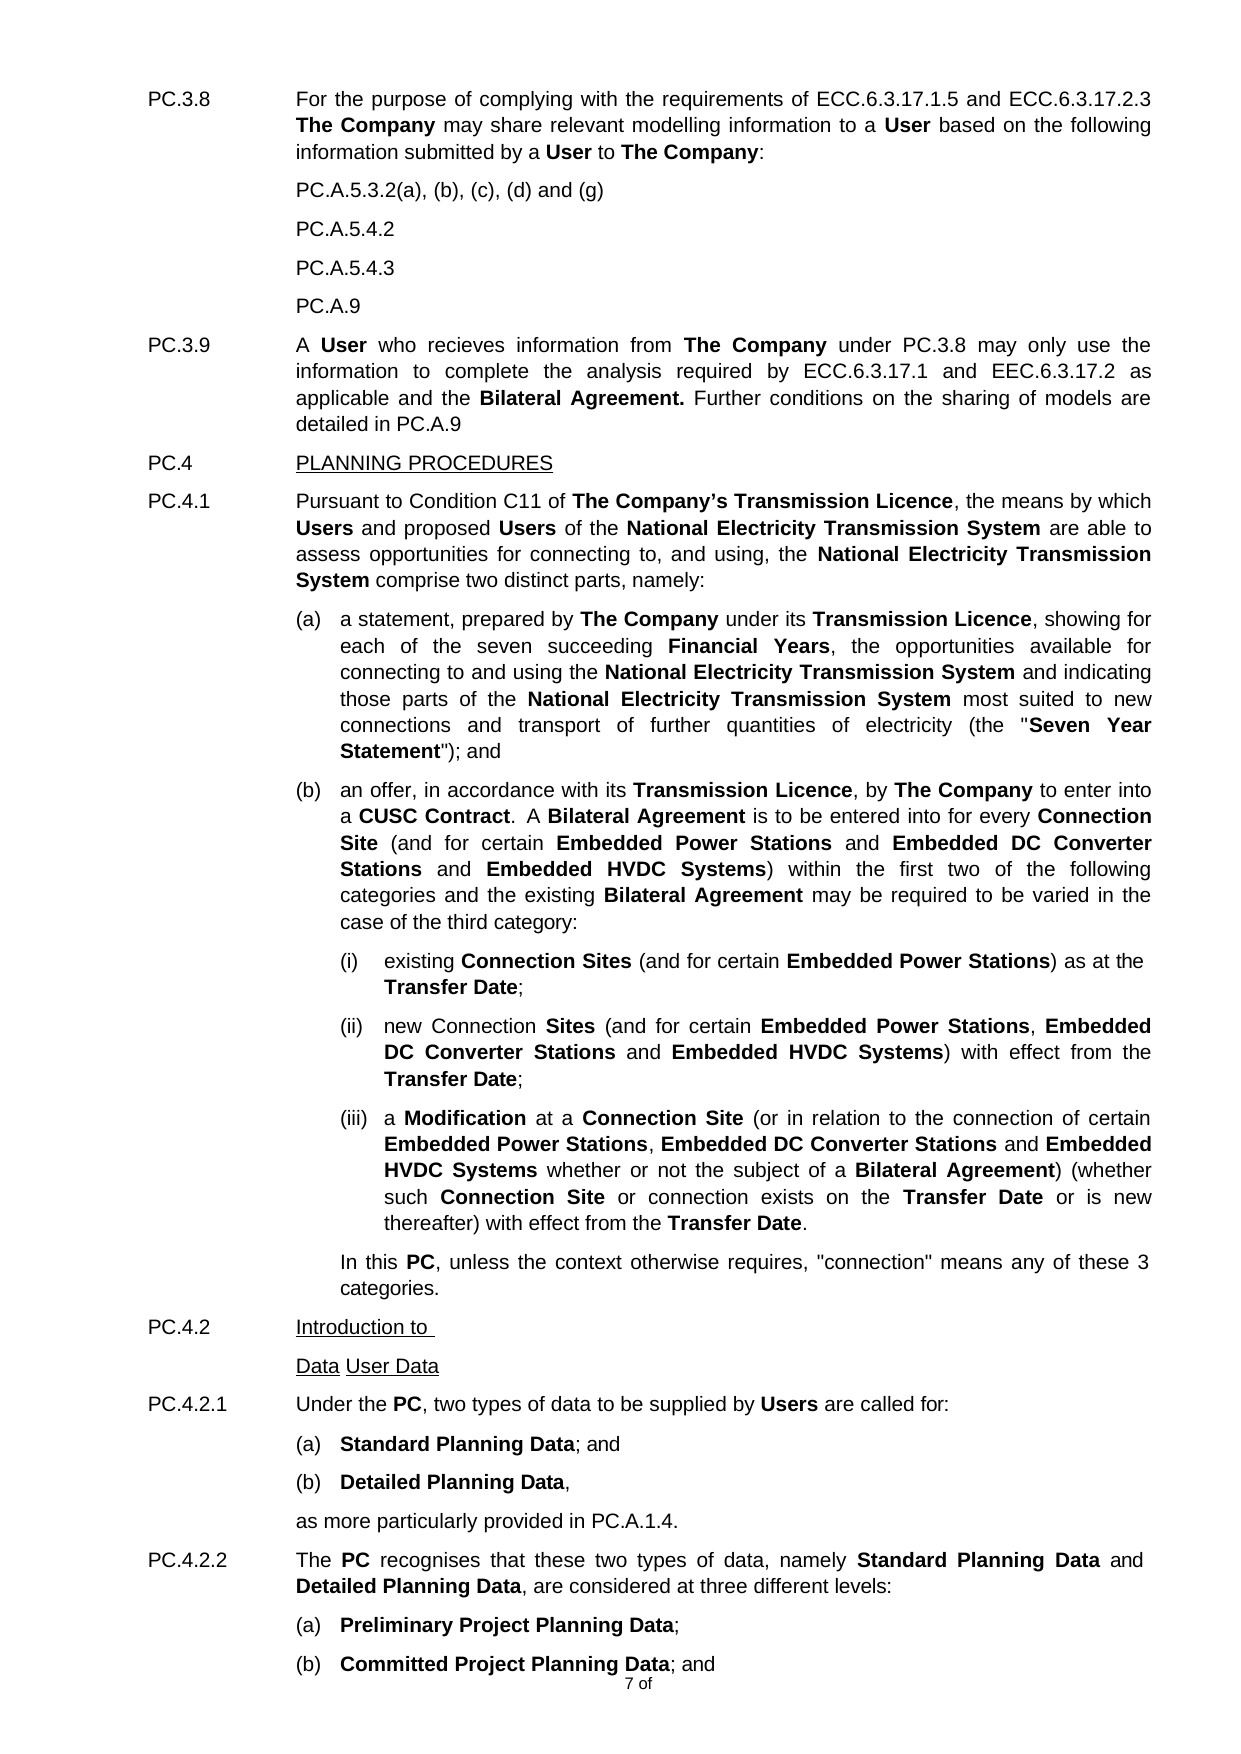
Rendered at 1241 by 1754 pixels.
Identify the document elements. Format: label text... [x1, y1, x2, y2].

subtitle Standard Planning Data; and [296, 1431, 1188, 1455]
text PC.A.5.3.2(a), (b), (c), (d) and (g) PC.A.5.4.2 [296, 178, 696, 241]
text Detailed Planning Data, are considered at three different levels: [296, 1574, 1188, 1598]
list a statement, prepared by The Company under its Transmission Licence, showing for each of the seven succeeding Financial Years, the opportunities available for connecting to and using the National Electricity Transmission System and indicating those parts of the National Electricity Transmission System most suited to new connections and transport of further quantities of electricity (the "Seven Year Statement"); and [296, 607, 1152, 763]
text PC.4.2.1 Under the PC, two types of data to be supplied by Users are called for: [148, 1393, 1188, 1416]
text PC.3.8 For the purpose of complying with the requirements of ECC.6.3.17.1.5 and ECC.6.3.17.2.3 The Company may share relevant modelling information to a User based on the following information submitted by a User to The Company: [148, 87, 1152, 163]
text as more particularly provided in PC.A.1.4. [296, 1509, 1188, 1533]
list Committed Project Planning Data; and [296, 1652, 1188, 1676]
text PC.4.1 Pursuant to Condition C11 of The Company’s Transmission Licence, the means by which Users and proposed Users of the National Electricity Transmission System are able to assess opportunities for connecting to, and using, the National Electricity Transmission System comprise two distinct parts, namely: [148, 489, 1152, 592]
subtitle PC.A.5.4.3 PC.A.9 [296, 256, 425, 318]
list Detailed Planning Data, [296, 1470, 1188, 1494]
text PC.3.9 A User who recieves information from The Company under PC.3.8 may only use the information to complete the analysis required by ECC.6.3.17.1 and EEC.6.3.17.2 as applicable and the Bilateral Agreement. Further conditions on the sharing of models are detailed in PC.A.9 [148, 333, 1152, 436]
subtitle Transfer Date; [384, 975, 1188, 999]
list a Modification at a Connection Site (or in relation to the connection of certain Embedded Power Stations, Embedded DC Converter Stations and Embedded HVDC Systems whether or not the subject of a Bilateral Agreement) (whether such Connection Site or connection exists on the Transfer Date or is new thereafter) with effect from the Transfer Date. [340, 1106, 1152, 1235]
list new Connection Sites (and for certain Embedded Power Stations, Embedded DC Converter Stations and Embedded HVDC Systems) with effect from the Transfer Date; [340, 1014, 1152, 1090]
text PC.4.2 Introduction to Data User Data [148, 1315, 477, 1378]
text PC.4.2.2 The PC recognises that these two types of data, namely Standard Planning Data and [148, 1548, 1188, 1572]
subtitle PC.4 PLANNING PROCEDURES [148, 451, 1188, 474]
list existing Connection Sites (and for certain Embedded Power Stations) as at the [340, 949, 1188, 973]
text In this PC, unless the context otherwise requires, "connection" means any of these 3 categories. [340, 1250, 1151, 1300]
subtitle Preliminary Project Planning Data; [296, 1613, 1188, 1637]
list an offer, in accordance with its Transmission Licence, by The Company to enter into a CUSC Contract. A Bilateral Agreement is to be entered into for every Connection Site (and for certain Embedded Power Stations and Embedded DC Converter Stations and Embedded HVDC Systems) within the first two of the following categories and the existing Bilateral Agreement may be required to be varied in the case of the third category: [296, 778, 1152, 934]
